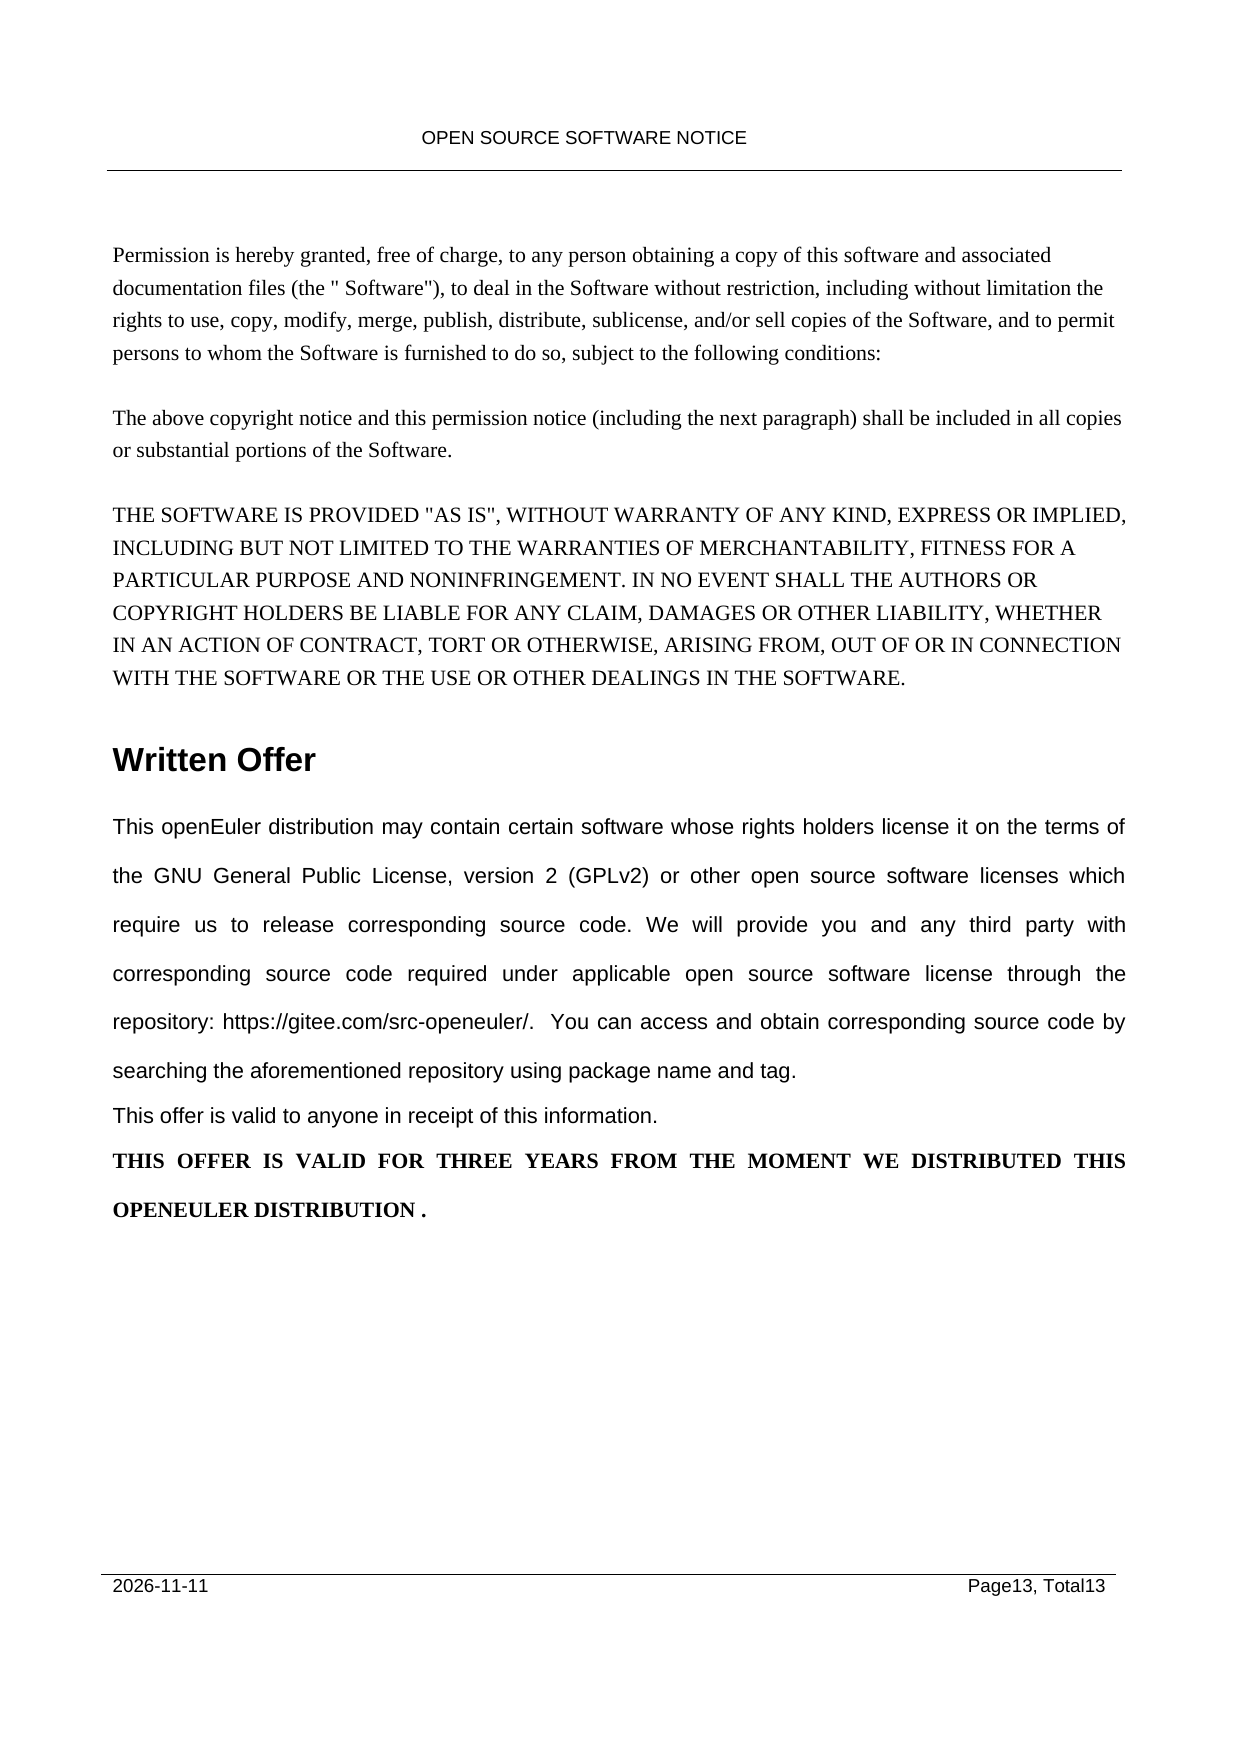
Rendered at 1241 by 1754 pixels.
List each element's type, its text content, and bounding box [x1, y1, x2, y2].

text Written Offer [112, 726, 1128, 791]
text This offer is valid to anyone in receipt of this information. [112, 1099, 1128, 1132]
text This openEuler distribution may contain certain software whose rights holders license it on the terms of the GNU General Public License, version 2 (GPLv2) or other open source software licenses which require us to release corresponding source code. We will provide you and any third party with corresponding source code required under applicable open source software license through the repository: https://gitee.com/src-openeuler/. You can access and obtain corresponding source code by searching the aforementioned repository using package name and tag. [112, 811, 1128, 1087]
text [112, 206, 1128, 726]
text THIS OFFER IS VALID FOR THREE YEARS FROM THE MOMENT WE DISTRIBUTED THIS OPENEULER DISTRIBUTION . [112, 1144, 1128, 1226]
